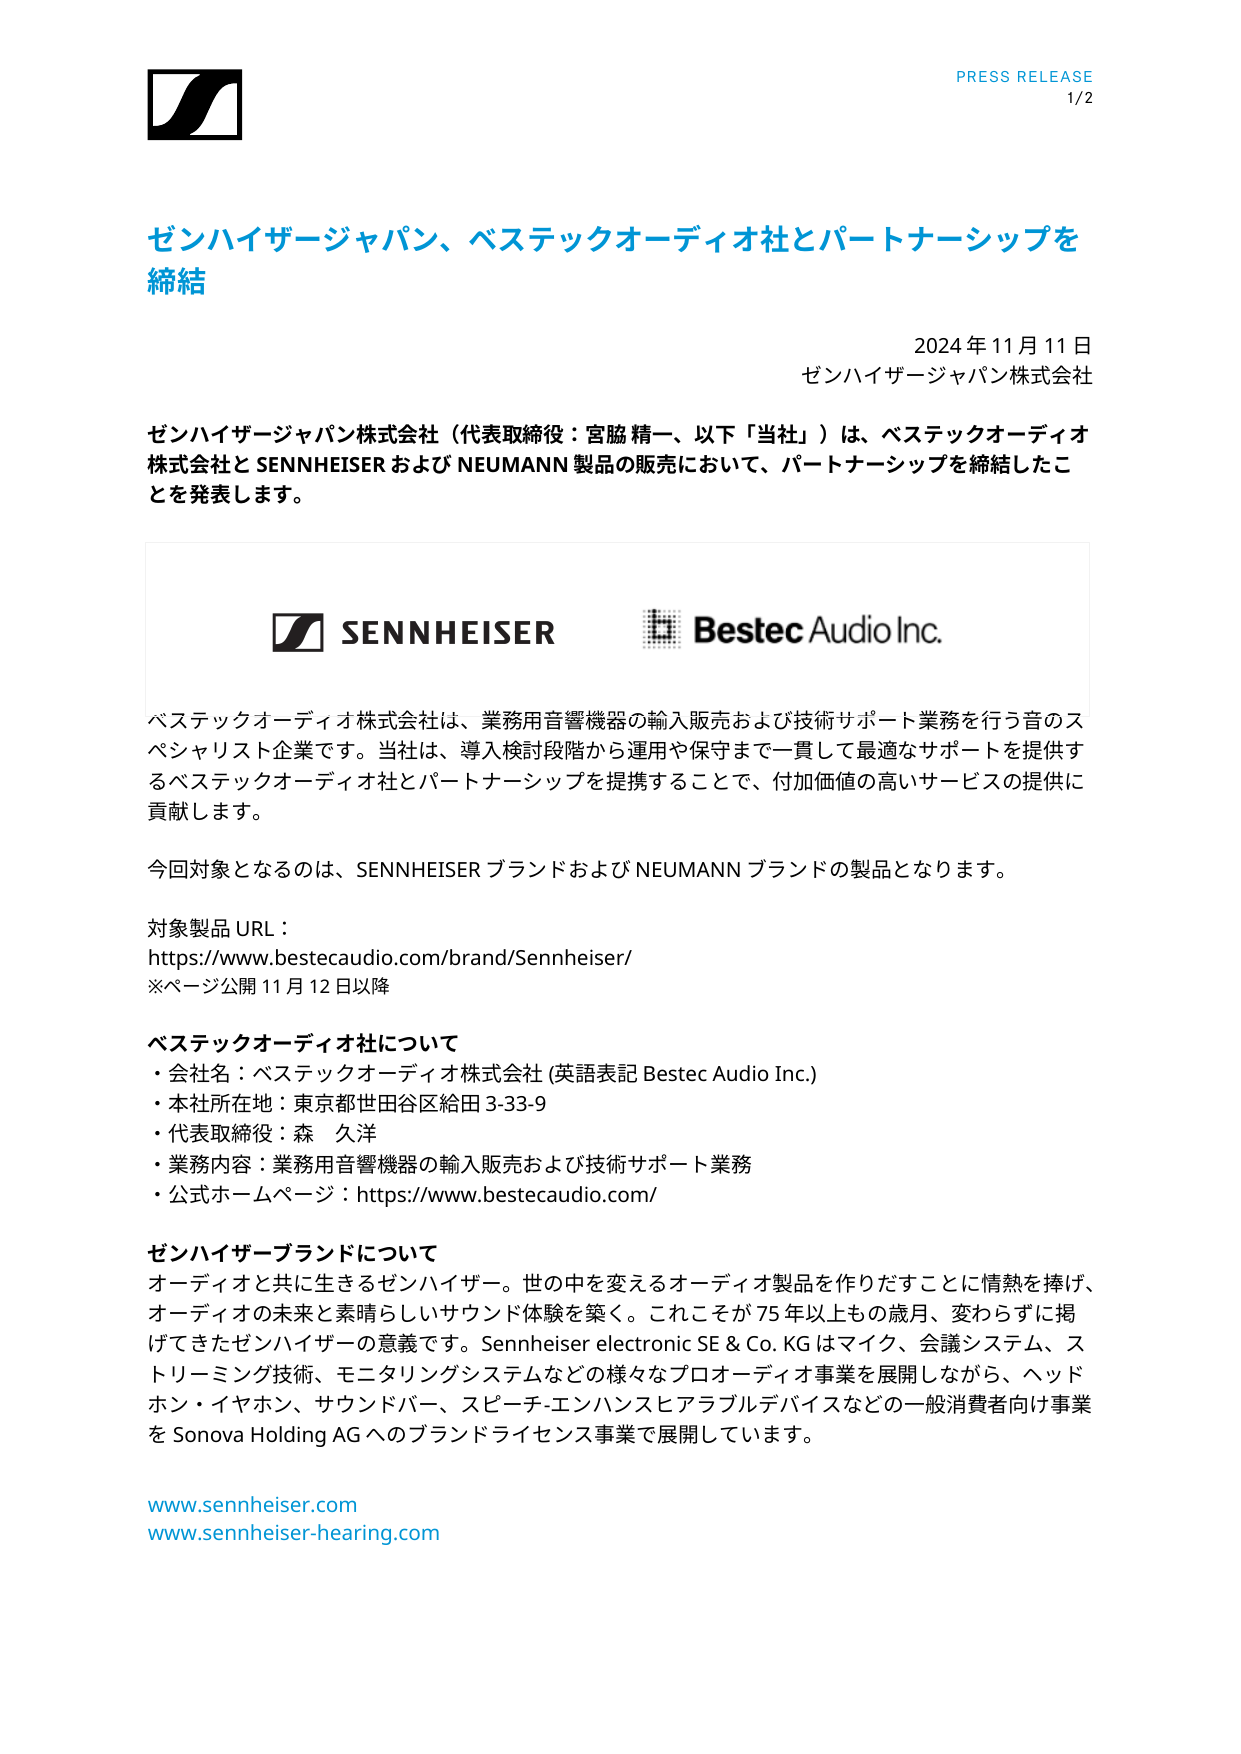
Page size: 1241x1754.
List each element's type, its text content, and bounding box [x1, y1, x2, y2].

text 今回対象となるのは、SENNHEISERブランドおよびNEUMANNブランドの製品となります。 [148, 854, 1092, 884]
text ・業務内容：業務用音響機器の輸入販売および技術サポート業務 [148, 1148, 1092, 1178]
picture [623, 595, 978, 670]
text ※ページ公開11月12日以降 [148, 971, 1092, 998]
text ゼンハイザージャパン株式会社（代表取締役：宮脇 精一、以下「当社」）は、べステックオーディオ株式会社とSENNHEISERおよびNEUMANN製品の販売において、パートナーシップを締結したことを発表します。 [148, 418, 1092, 509]
text べステックオーディオ社について [148, 1027, 1092, 1057]
text ・公式ホームページ：https://www.bestecaudio.com/ [148, 1178, 1092, 1208]
text 2024年11月11日 [148, 329, 1092, 360]
text オーディオと共に生きるゼンハイザー。世の中を変えるオーディオ製品を作りだすことに情熱を捧げ、オーディオの未来と素晴らしいサウンド体験を築く。これこそが75年以上もの歳月、変わらずに掲げてきたゼンハイザーの意義です。Sennheiser electronic SE & Co. KGはマイク、会議システム、ストリーミング技術、モニタリングシステムなどの様々なプロオーディオ事業を展開しながら、ヘッドホン・イヤホン、サウンドバー、スピーチ-エンハンスヒアラブルデバイスなどの一般消費者向け事業をSonova Holding AGへのブランドライセンス事業で展開しています。 [148, 1267, 1092, 1449]
text ・本社所在地：東京都世田谷区給田3-33-9 [148, 1087, 1092, 1118]
text ゼンハイザージャパン、ベステックオーディオ社とパートナーシップを締結 [148, 216, 1092, 301]
text 対象製品URL： [148, 912, 1092, 943]
text べステックオーディオ株式会社は、業務用音響機器の輸入販売および技術サポート業務を行う音のスぺシャリスト企業です。当社は、導入検討段階から運用や保守まで一貫して最適なサポートを提供するべステックオーディオ社とパートナーシップを提携することで、付加価値の高いサービスの提供に貢献します。 [148, 704, 1092, 825]
text ゼンハイザージャパン株式会社 [148, 360, 1092, 390]
text www.sennheiser-hearing.com [148, 1518, 1092, 1547]
text ・会社名：ベステックオーディオ株式会社 (英語表記 Bestec Audio Inc.) [148, 1057, 1092, 1087]
picture [222, 575, 605, 690]
text ・代表取締役：森 久洋 [148, 1118, 1092, 1148]
text www.sennheiser.com [148, 1490, 1092, 1518]
text https://www.bestecaudio.com/brand/Sennheiser/ [148, 943, 1092, 971]
text ゼンハイザーブランドについて [148, 1237, 1092, 1267]
